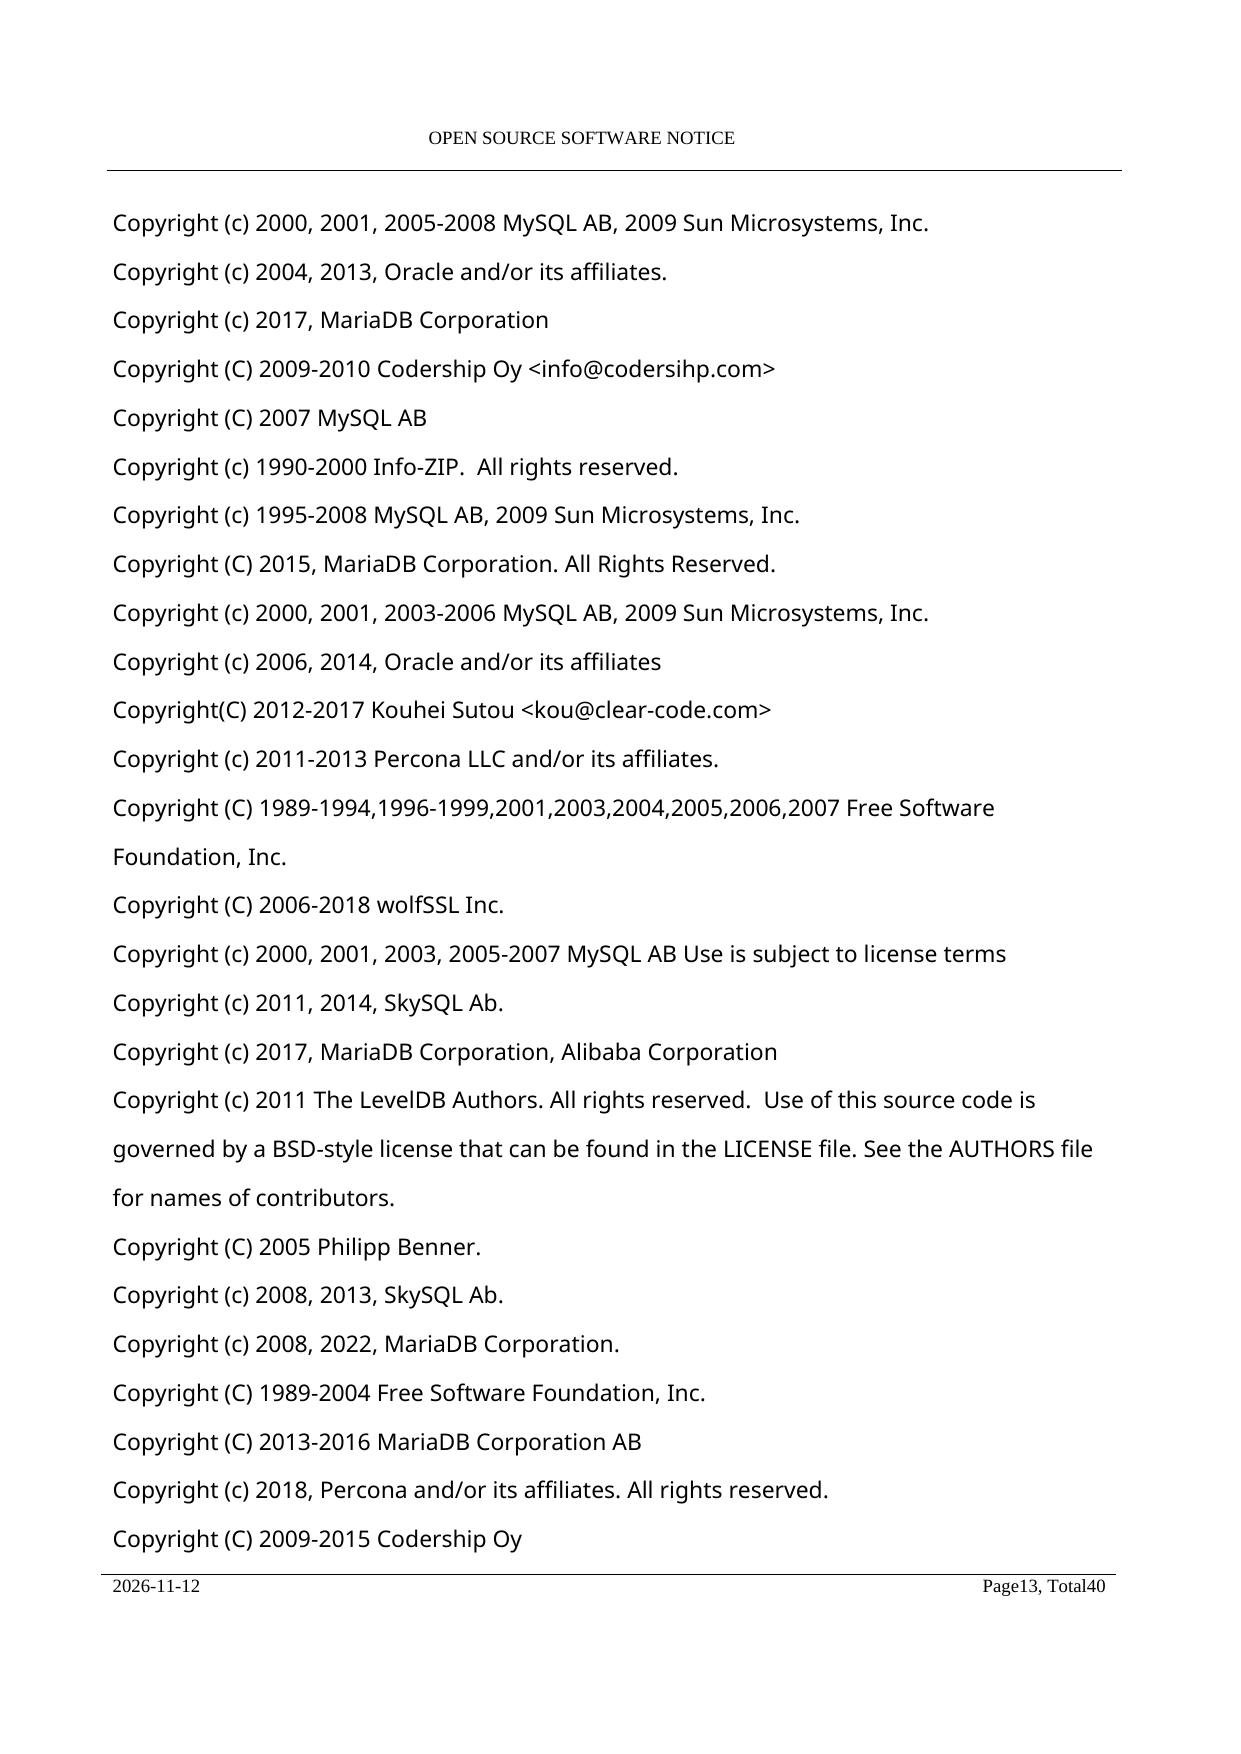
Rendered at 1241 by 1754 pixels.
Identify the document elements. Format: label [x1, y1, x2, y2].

text [112, 206, 1128, 1555]
